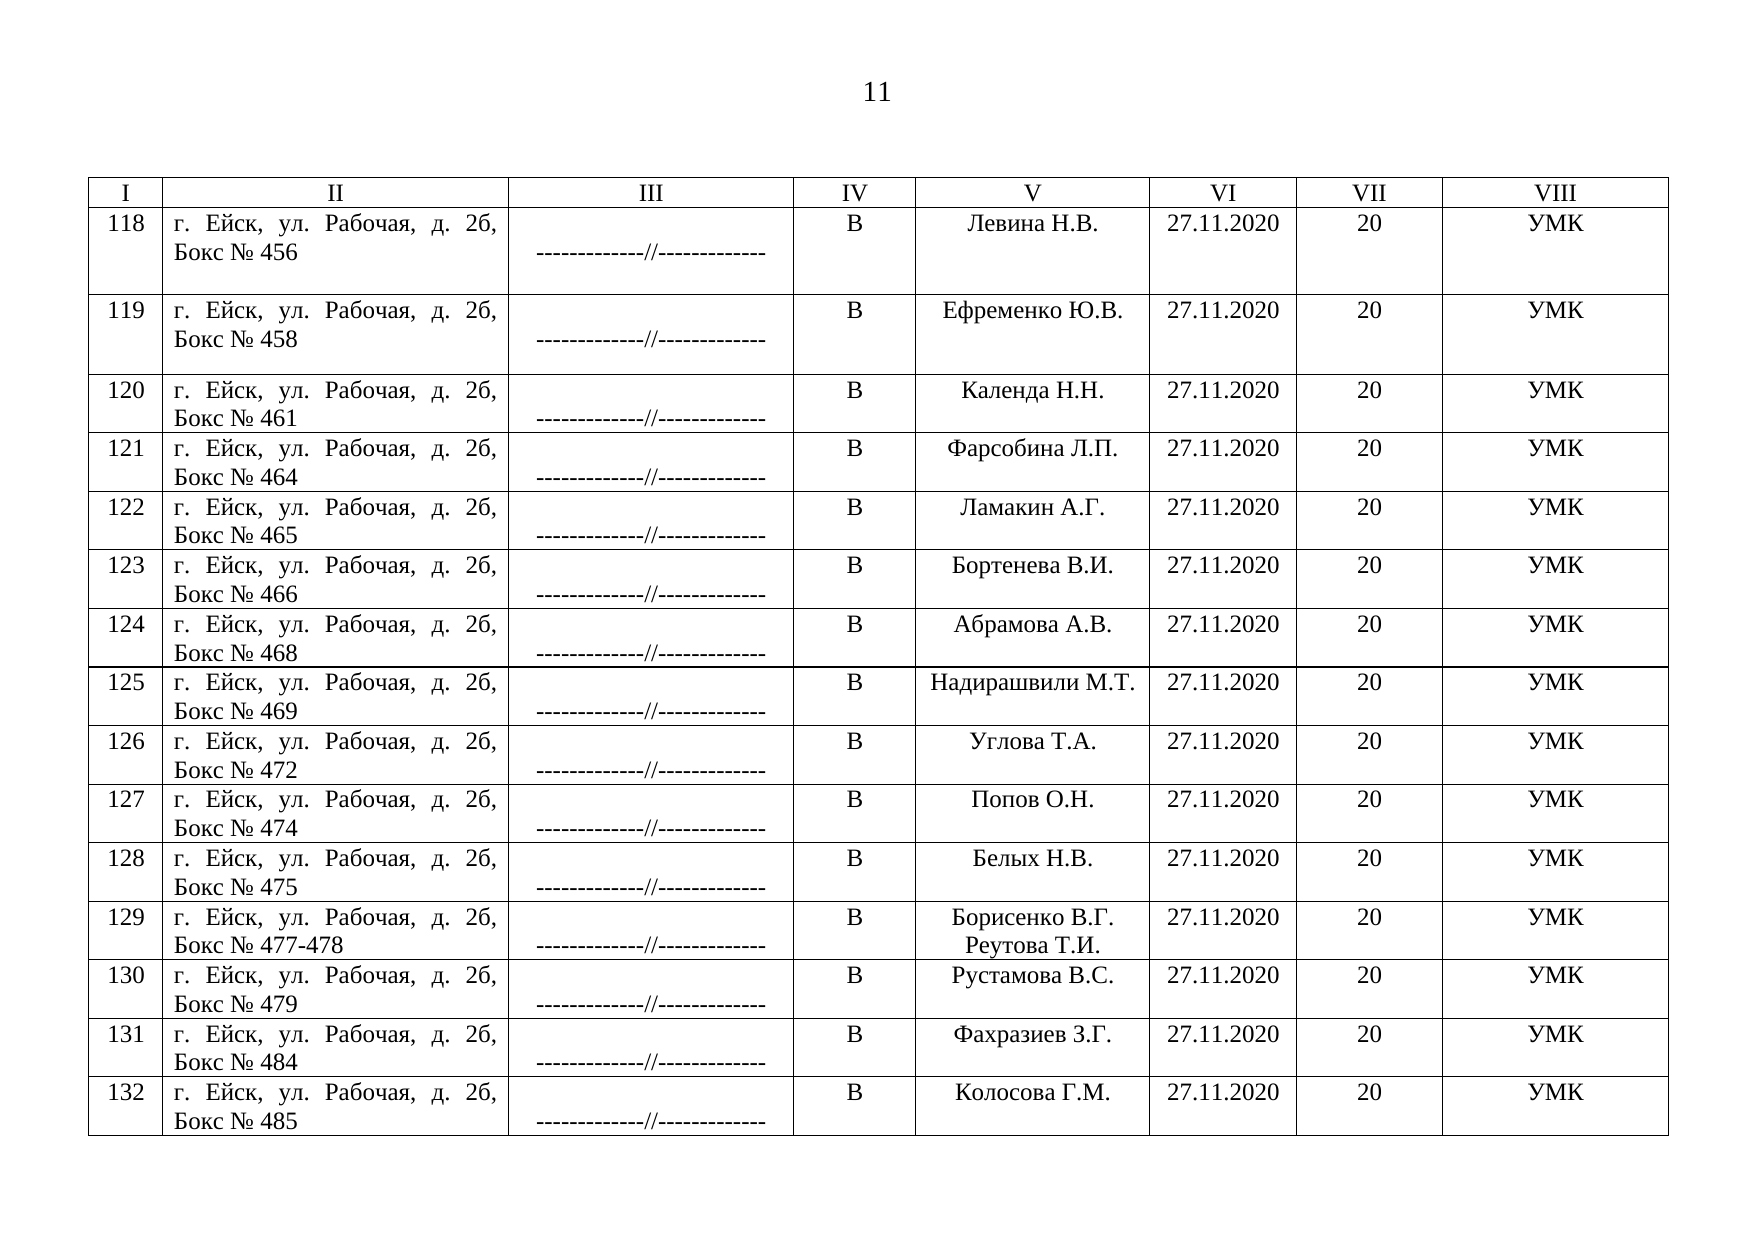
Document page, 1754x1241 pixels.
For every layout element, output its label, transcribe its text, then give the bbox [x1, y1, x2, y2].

table_cell 27.11.2020 [1150, 668, 1296, 725]
table_cell 20 [1297, 433, 1442, 491]
table_cell г. Ейск, ул. Рабочая, д. 2б, Бокс № 484 [163, 1019, 508, 1076]
table_cell 20 [1297, 785, 1442, 842]
table_cell 126 [89, 726, 162, 783]
table_cell 119 [89, 295, 162, 374]
table_cell 27.11.2020 [1150, 375, 1296, 432]
table_cell Абрамова А.В. [916, 609, 1149, 666]
table_cell 20 [1297, 1077, 1442, 1135]
table_cell В [794, 433, 915, 491]
table_cell Углова Т.А. [916, 726, 1149, 783]
table_cell 27.11.2020 [1150, 1019, 1296, 1076]
table_cell 27.11.2020 [1150, 609, 1296, 666]
table_cell УМК [1443, 902, 1668, 959]
table_cell В [794, 902, 915, 959]
table_cell -------------//------------- [509, 433, 793, 491]
table_cell 27.11.2020 [1150, 960, 1296, 1018]
table_cell Ефременко Ю.В. [916, 295, 1149, 374]
table_cell г. Ейск, ул. Рабочая, д. 2б, Бокс № 468 [163, 609, 508, 666]
table_cell 124 [89, 609, 162, 666]
table_cell III [509, 178, 793, 207]
table_cell 125 [89, 668, 162, 725]
table_cell В [794, 960, 915, 1018]
table_cell г. Ейск, ул. Рабочая, д. 2б, Бокс № 465 [163, 492, 508, 549]
table_cell IV [794, 178, 915, 207]
table_cell -------------//------------- [509, 902, 793, 959]
table_cell -------------//------------- [509, 550, 793, 608]
table_cell УМК [1443, 1019, 1668, 1076]
table_cell 20 [1297, 668, 1442, 725]
table_cell -------------//------------- [509, 208, 793, 294]
table_cell 122 [89, 492, 162, 549]
table_cell Надирашвили М.Т. [916, 668, 1149, 725]
table_cell УМК [1443, 375, 1668, 432]
table_cell г. Ейск, ул. Рабочая, д. 2б, Бокс № 472 [163, 726, 508, 783]
table_cell Колосова Г.М. [916, 1077, 1149, 1135]
table_cell 27.11.2020 [1150, 550, 1296, 608]
table_cell 20 [1297, 1019, 1442, 1076]
table_cell 118 [89, 208, 162, 294]
table_cell 20 [1297, 375, 1442, 432]
table_cell УМК [1443, 550, 1668, 608]
table_cell -------------//------------- [509, 295, 793, 374]
table_cell 27.11.2020 [1150, 785, 1296, 842]
table_cell В [794, 668, 915, 725]
table_cell г. Ейск, ул. Рабочая, д. 2б, Бокс № 475 [163, 843, 508, 901]
table_cell 20 [1297, 208, 1442, 294]
table_cell УМК [1443, 668, 1668, 725]
table_cell 20 [1297, 550, 1442, 608]
table_cell В [794, 492, 915, 549]
table_cell 128 [89, 843, 162, 901]
table_cell В [794, 1077, 915, 1135]
table_cell V [916, 178, 1149, 207]
table_cell Фахразиев З.Г. [916, 1019, 1149, 1076]
table_cell В [794, 375, 915, 432]
table_cell УМК [1443, 433, 1668, 491]
table_cell 132 [89, 1077, 162, 1135]
table_cell г. Ейск, ул. Рабочая, д. 2б, Бокс № 485 [163, 1077, 508, 1135]
table_cell I [89, 178, 162, 207]
table_cell 20 [1297, 726, 1442, 783]
table_cell УМК [1443, 726, 1668, 783]
table_cell 27.11.2020 [1150, 492, 1296, 549]
table_cell -------------//------------- [509, 609, 793, 666]
table_cell В [794, 208, 915, 294]
table_cell Попов О.Н. [916, 785, 1149, 842]
table_cell УМК [1443, 785, 1668, 842]
table_cell г. Ейск, ул. Рабочая, д. 2б, Бокс № 477-478 [163, 902, 508, 959]
table_cell В [794, 550, 915, 608]
table_cell -------------//------------- [509, 960, 793, 1018]
table_cell -------------//------------- [509, 492, 793, 549]
table_cell г. Ейск, ул. Рабочая, д. 2б, Бокс № 458 [163, 295, 508, 374]
table_cell УМК [1443, 843, 1668, 901]
table_cell г. Ейск, ул. Рабочая, д. 2б, Бокс № 464 [163, 433, 508, 491]
table_cell VI [1150, 178, 1296, 207]
table_cell УМК [1443, 208, 1668, 294]
table_cell VII [1297, 178, 1442, 207]
table_cell -------------//------------- [509, 1077, 793, 1135]
table_cell VIII [1443, 178, 1668, 207]
table_cell 27.11.2020 [1150, 208, 1296, 294]
table_cell В [794, 785, 915, 842]
table_cell г. Ейск, ул. Рабочая, д. 2б, Бокс № 466 [163, 550, 508, 608]
table_cell В [794, 295, 915, 374]
table_cell Бортенева В.И. [916, 550, 1149, 608]
table_cell 20 [1297, 609, 1442, 666]
table_cell II [163, 178, 508, 207]
table_cell -------------//------------- [509, 668, 793, 725]
table_cell -------------//------------- [509, 726, 793, 783]
table_cell 27.11.2020 [1150, 433, 1296, 491]
table_cell УМК [1443, 960, 1668, 1018]
table_cell г. Ейск, ул. Рабочая, д. 2б, Бокс № 474 [163, 785, 508, 842]
table_cell 20 [1297, 843, 1442, 901]
table_cell Борисенко В.Г. Реутова Т.И. [916, 902, 1149, 959]
table_cell -------------//------------- [509, 843, 793, 901]
table_cell Ламакин А.Г. [916, 492, 1149, 549]
table_cell В [794, 609, 915, 666]
table_cell 127 [89, 785, 162, 842]
table_cell 131 [89, 1019, 162, 1076]
table_cell г. Ейск, ул. Рабочая, д. 2б, Бокс № 456 [163, 208, 508, 294]
table_cell В [794, 843, 915, 901]
table_cell 27.11.2020 [1150, 843, 1296, 901]
table_cell Фарсобина Л.П. [916, 433, 1149, 491]
table_cell 27.11.2020 [1150, 726, 1296, 783]
table_cell Календа Н.Н. [916, 375, 1149, 432]
table_cell 27.11.2020 [1150, 902, 1296, 959]
table_cell 121 [89, 433, 162, 491]
table_cell г. Ейск, ул. Рабочая, д. 2б, Бокс № 479 [163, 960, 508, 1018]
table_cell г. Ейск, ул. Рабочая, д. 2б, Бокс № 461 [163, 375, 508, 432]
table_cell -------------//------------- [509, 375, 793, 432]
table_cell -------------//------------- [509, 785, 793, 842]
table_cell 20 [1297, 492, 1442, 549]
table_cell 120 [89, 375, 162, 432]
table_cell 27.11.2020 [1150, 1077, 1296, 1135]
table_cell 20 [1297, 295, 1442, 374]
table_cell 27.11.2020 [1150, 295, 1296, 374]
table_cell УМК [1443, 1077, 1668, 1135]
table_cell УМК [1443, 492, 1668, 549]
table_cell г. Ейск, ул. Рабочая, д. 2б, Бокс № 469 [163, 668, 508, 725]
table_cell В [794, 726, 915, 783]
table_cell 20 [1297, 960, 1442, 1018]
table_cell 20 [1297, 902, 1442, 959]
table_cell 123 [89, 550, 162, 608]
table_cell УМК [1443, 609, 1668, 666]
table_cell В [794, 1019, 915, 1076]
table_cell 130 [89, 960, 162, 1018]
table_cell Рустамова В.С. [916, 960, 1149, 1018]
table_cell -------------//------------- [509, 1019, 793, 1076]
table_cell УМК [1443, 295, 1668, 374]
table_cell Белых Н.В. [916, 843, 1149, 901]
table_cell 129 [89, 902, 162, 959]
table_cell Левина Н.В. [916, 208, 1149, 294]
